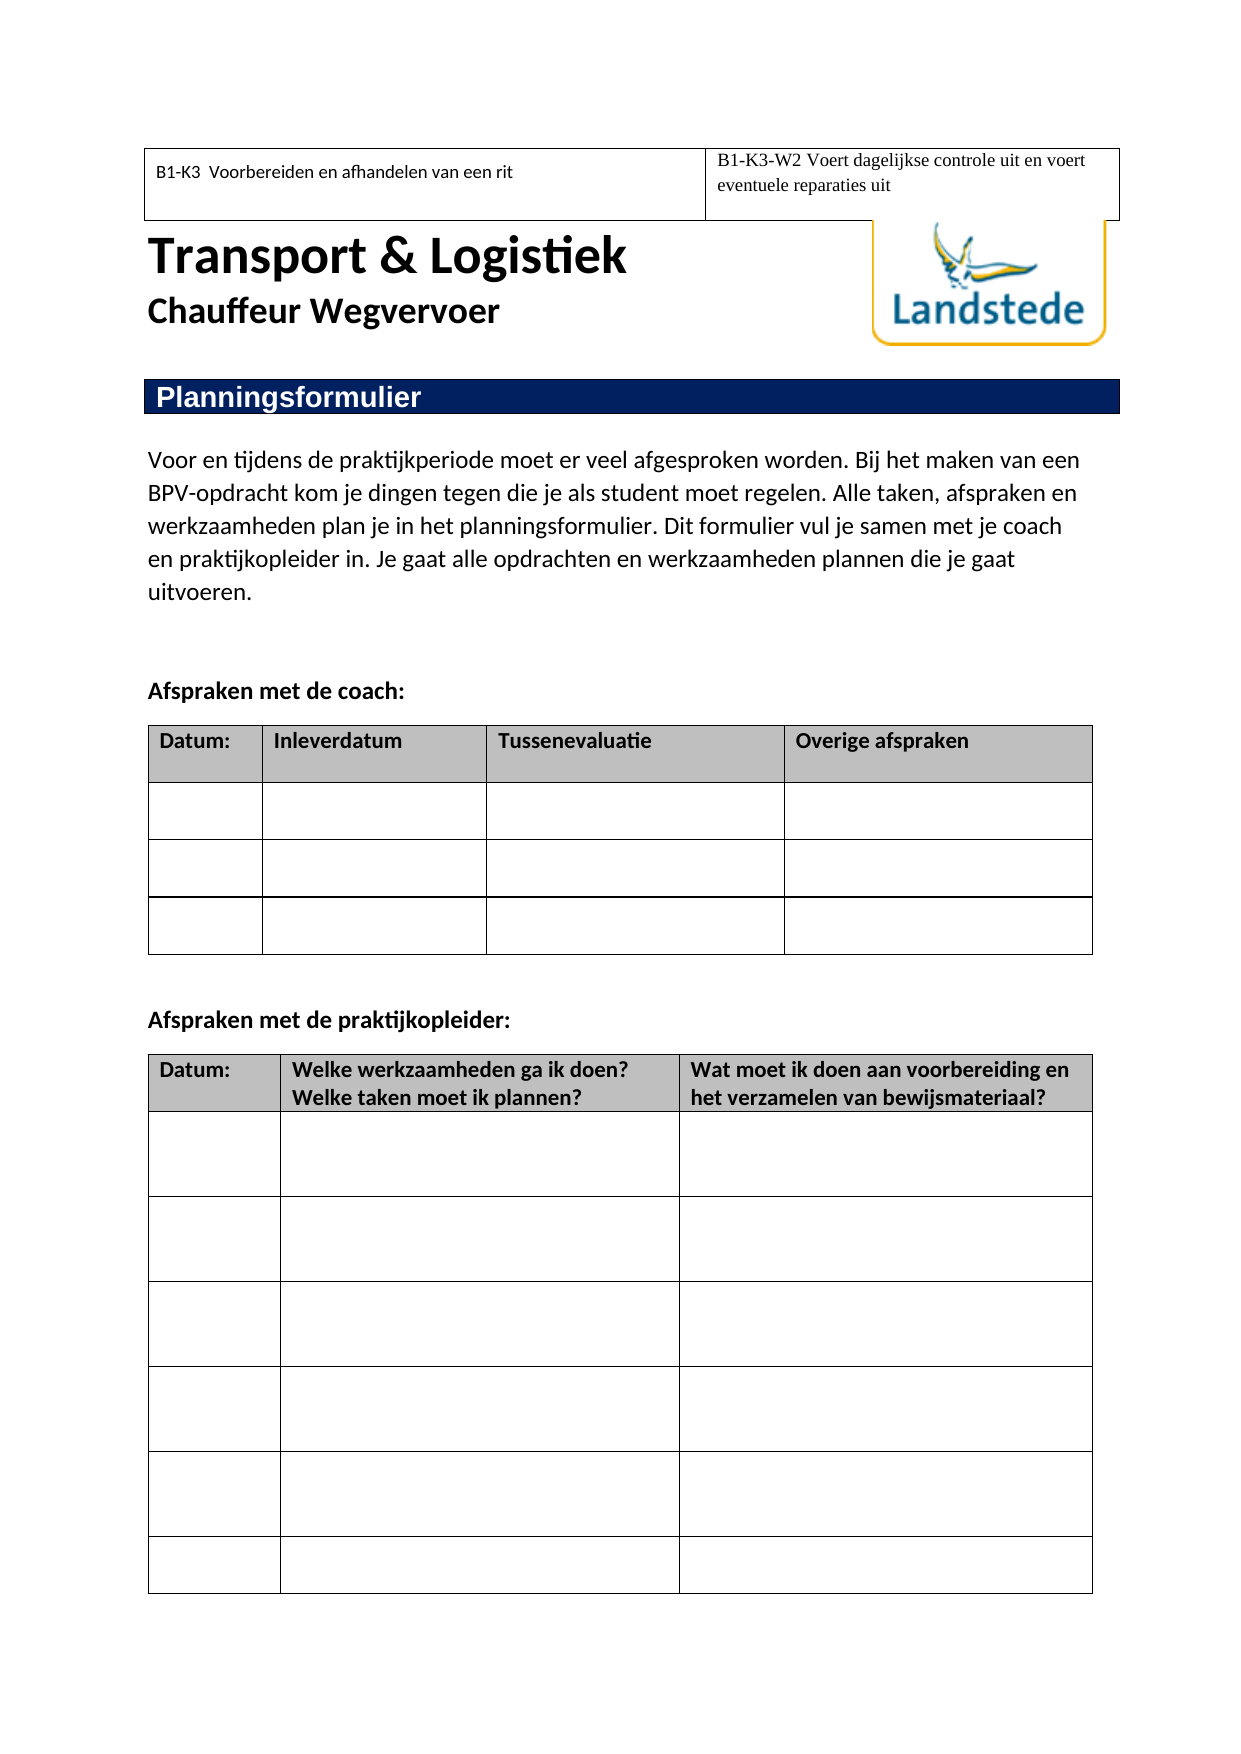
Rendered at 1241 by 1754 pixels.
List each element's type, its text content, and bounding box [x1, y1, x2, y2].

table_cell [281, 1197, 679, 1281]
picture [872, 220, 1107, 346]
table_cell [149, 1537, 280, 1593]
table_cell [487, 898, 784, 953]
table_cell B1-K3 Voorbereiden en afhandelen van een rit [145, 149, 705, 220]
table_header Datum: [149, 726, 262, 782]
table_cell [149, 840, 262, 896]
table_header Overige afspraken [785, 726, 1092, 782]
table_header Wat moet ik doen aan voorbereiding en het verzamelen van bewijsmateriaal? [680, 1055, 1092, 1111]
text Afspraken met de coach: [148, 676, 1093, 706]
table_cell [281, 1112, 679, 1196]
table_cell [281, 1282, 679, 1366]
table_cell [680, 1282, 1092, 1366]
text Transport & Logistiek [148, 221, 872, 287]
table_cell B1-K3-W2 Voert dagelijkse controle uit en voert eventuele reparaties uit [706, 149, 1119, 220]
table_cell [149, 1367, 280, 1451]
table_header Welke werkzaamheden ga ik doen? Welke taken moet ik plannen? [281, 1055, 679, 1111]
text Chauffeur Wegvervoer [148, 287, 872, 333]
table_header Datum: [149, 1055, 280, 1111]
table_cell [785, 898, 1092, 953]
table_cell [680, 1367, 1092, 1451]
table_cell [263, 840, 486, 896]
table_cell [785, 840, 1092, 896]
text Afspraken met de praktijkopleider: [148, 1004, 1093, 1034]
table_cell [149, 898, 262, 953]
table_cell [281, 1452, 679, 1536]
table_cell [149, 1112, 280, 1196]
table_cell [263, 898, 486, 953]
table_cell [149, 783, 262, 839]
table_cell [281, 1537, 679, 1593]
table_header Planningsformulier [145, 380, 1119, 413]
table_cell [487, 840, 784, 896]
table_cell [149, 1452, 280, 1536]
table_cell [487, 783, 784, 839]
table_cell [680, 1197, 1092, 1281]
table_cell [149, 1282, 280, 1366]
table_cell [680, 1112, 1092, 1196]
table_cell [785, 783, 1092, 839]
table_cell [680, 1537, 1092, 1593]
table_cell [149, 1197, 280, 1281]
table_cell [281, 1367, 679, 1451]
table_cell [680, 1452, 1092, 1536]
table_header Inleverdatum [263, 726, 486, 782]
table_cell [263, 783, 486, 839]
text Voor en tijdens de praktijkperiode moet er veel afgesproken worden. Bij het maken van een BPV-opdracht kom je dingen tegen die je als student moet regelen. Alle taken, afspraken en werkzaamheden plan je in het planningsformulier. Dit formulier vul je samen met je coach en praktijkopleider in. Je gaat alle opdrachten en werkzaamheden plannen die je gaat uitvoeren. [148, 445, 1093, 607]
table_header Tussenevaluatie [487, 726, 784, 782]
